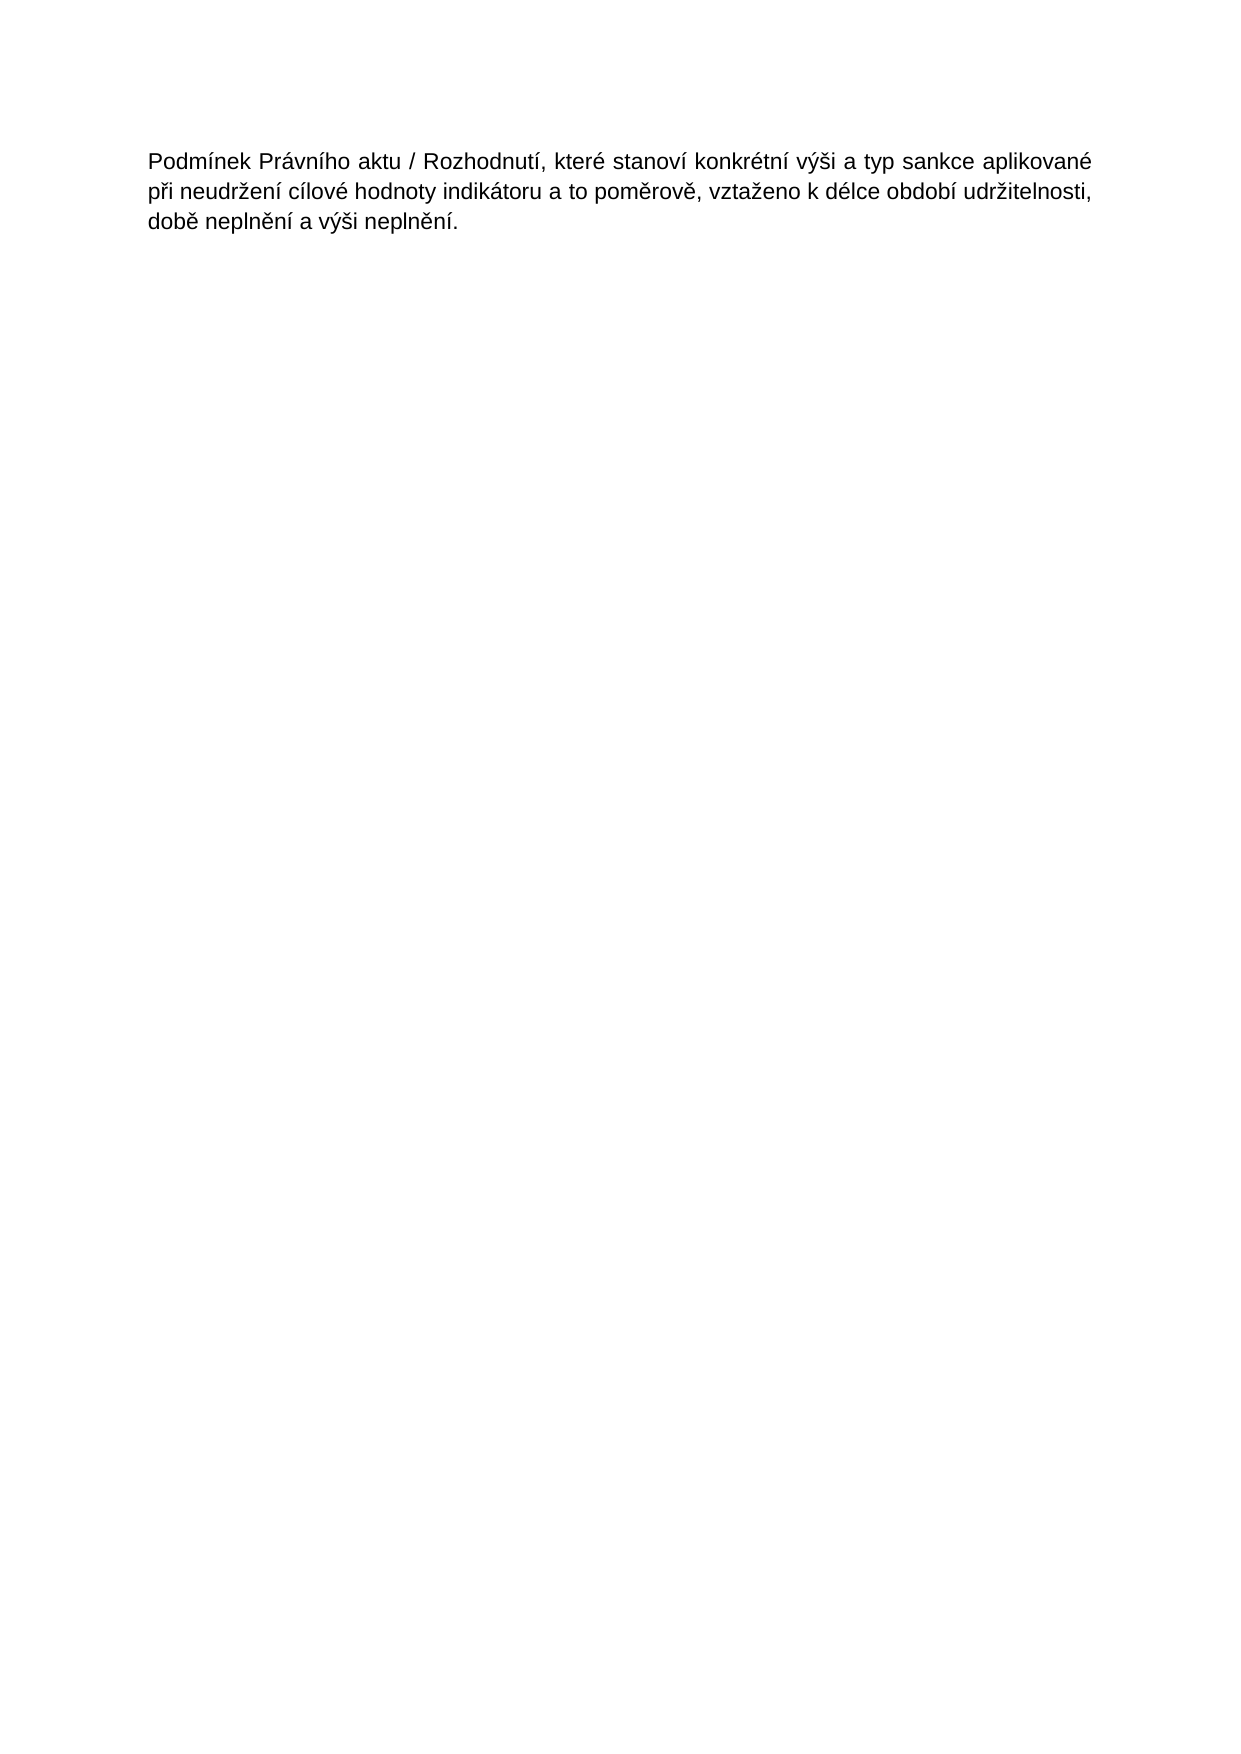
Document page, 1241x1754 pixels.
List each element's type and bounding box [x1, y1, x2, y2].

text [148, 148, 1092, 234]
